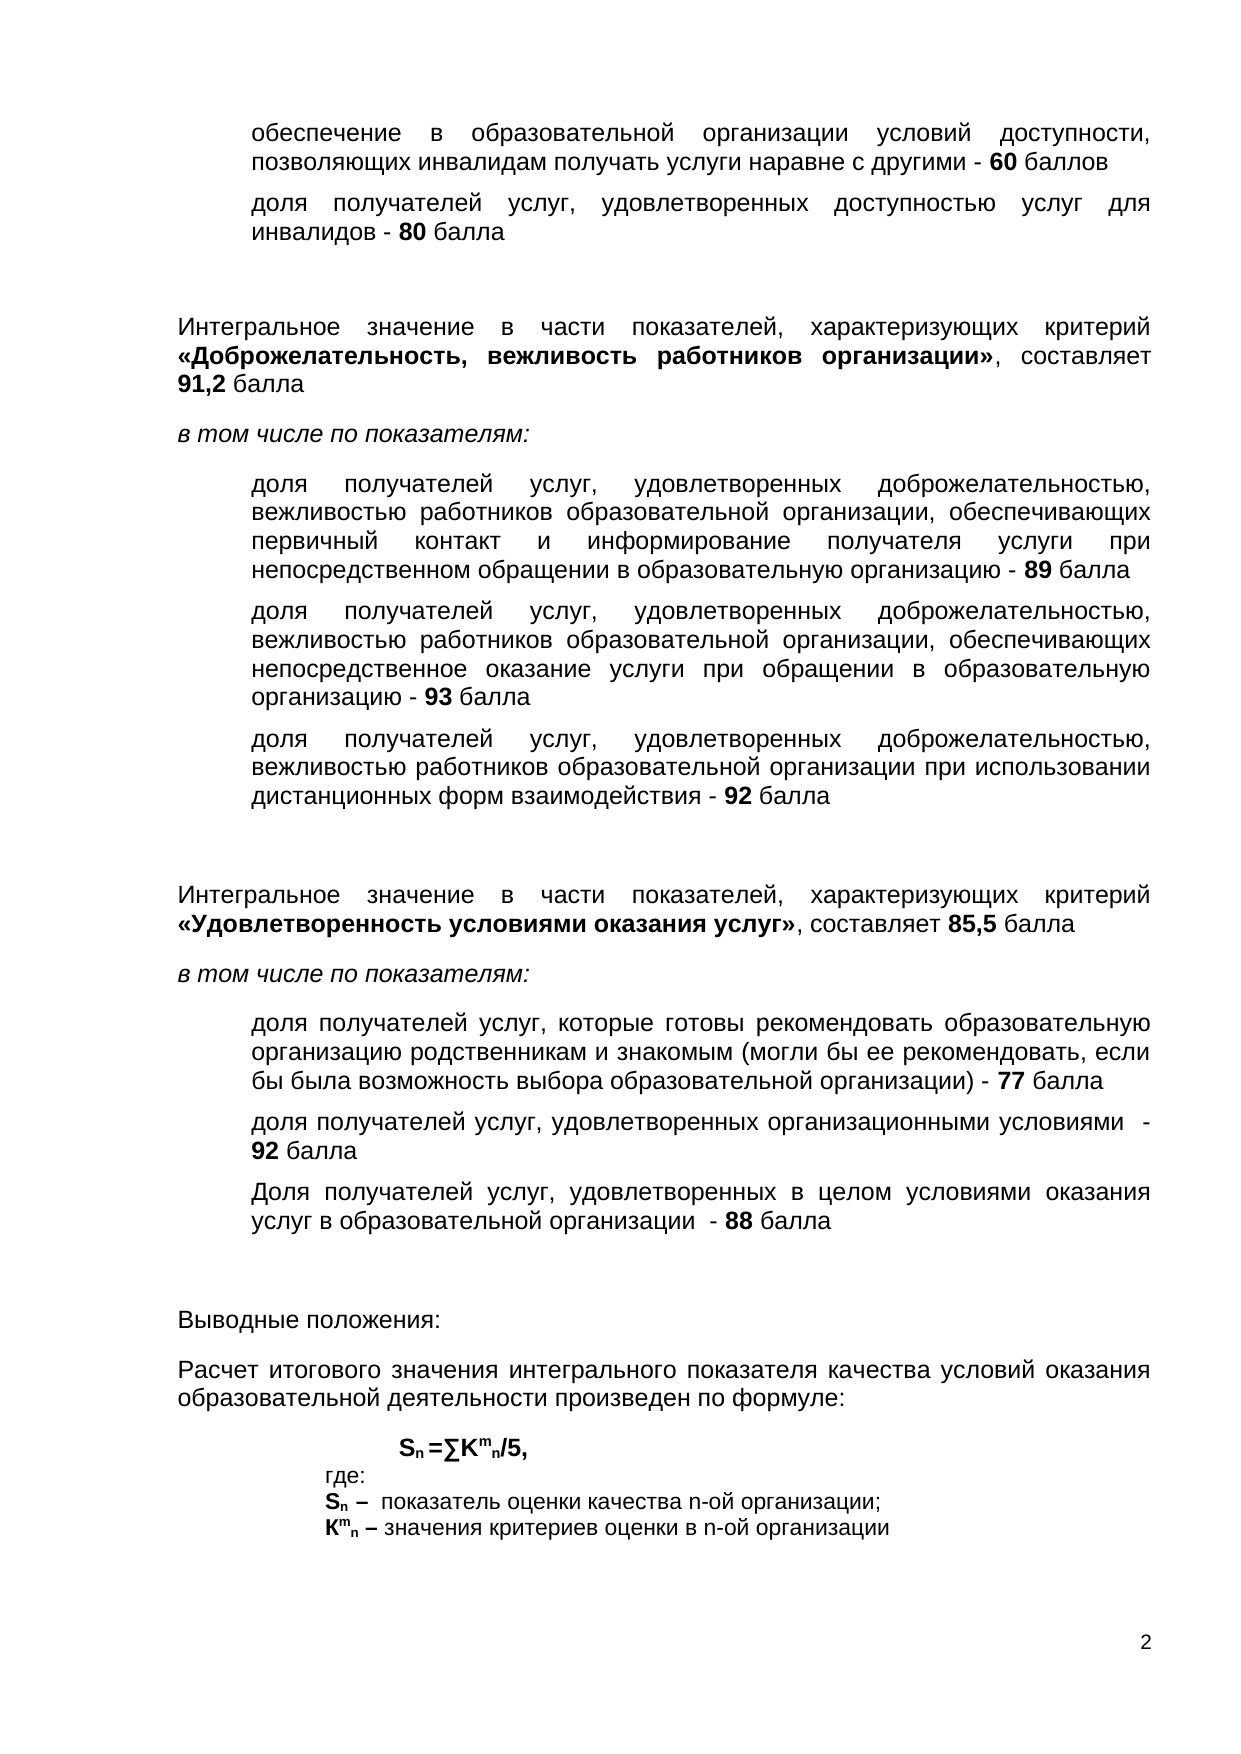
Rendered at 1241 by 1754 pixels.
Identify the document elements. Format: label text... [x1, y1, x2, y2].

text Sn – показатель оценки качества n-ой организации; [325, 1488, 1152, 1514]
text Расчет итогового значения интегрального показателя качества условий оказания образовательной деятельности произведен по формуле: [177, 1354, 1152, 1412]
text Выводные положения: [177, 1305, 1152, 1334]
text Интегральное значение в части показателей, характеризующих критерий «Удовлетворенность условиями оказания услуг», составляет 85,5 балла [177, 880, 1152, 938]
text доля получателей услуг, удовлетворенных организационными условиями - 92 балла [251, 1107, 1152, 1164]
text в том числе по показателям: [177, 419, 1152, 448]
text в том числе по показателям: [177, 959, 1152, 987]
text где: [325, 1462, 1152, 1488]
text доля получателей услуг, которые готовы рекомендовать образовательную организацию родственникам и знакомым (могли бы ее рекомендовать, если бы была возможность выбора образовательной организации) - 77 балла [251, 1008, 1152, 1094]
text доля получателей услуг, удовлетворенных доступностью услуг для инвалидов - 80 балла [251, 188, 1152, 246]
text Доля получателей услуг, удовлетворенных в целом условиями оказания услуг в образовательной организации - 88 балла [251, 1177, 1152, 1234]
text Кmn – значения критериев оценки в n-ой организации [325, 1514, 1152, 1541]
text Интегральное значение в части показателей, характеризующих критерий «Доброжелательность, вежливость работников организации», составляет 91,2 балла [177, 312, 1152, 398]
text доля получателей услуг, удовлетворенных доброжелательностью, вежливостью работников образовательной организации, обеспечивающих непосредственное оказание услуги при обращении в образовательную организацию - 93 балла [251, 596, 1152, 711]
text обеспечение в образовательной организации условий доступности, позволяющих инвалидам получать услуги наравне с другими - 60 баллов [251, 118, 1152, 176]
text доля получателей услуг, удовлетворенных доброжелательностью, вежливостью работников образовательной организации при использовании дистанционных форм взаимодействия - 92 балла [251, 723, 1152, 810]
text доля получателей услуг, удовлетворенных доброжелательностью, вежливостью работников образовательной организации, обеспечивающих первичный контакт и информирование получателя услуги при непосредственном обращении в образовательную организацию - 89 балла [251, 468, 1152, 583]
text Sn =∑Kmn/5, [398, 1433, 1152, 1462]
